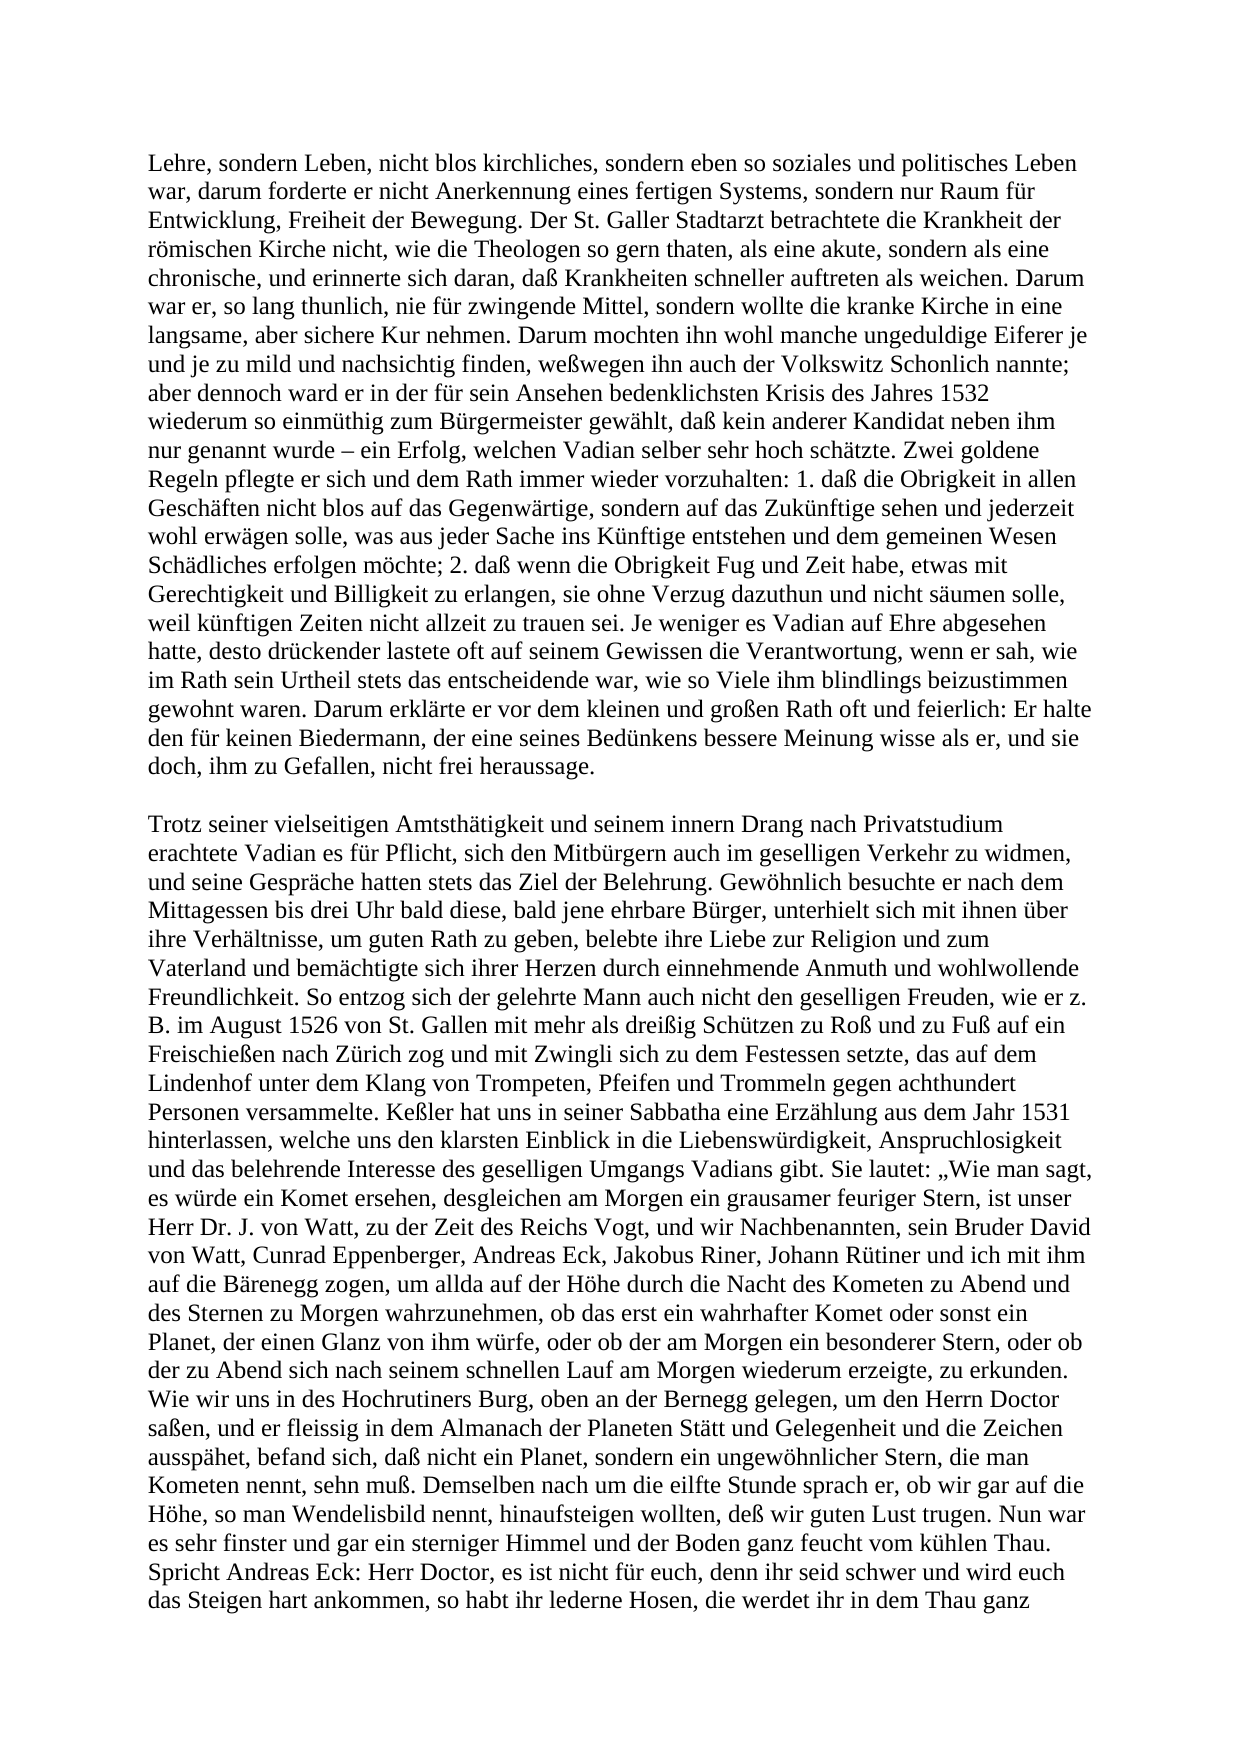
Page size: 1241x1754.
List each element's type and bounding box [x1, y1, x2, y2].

text [148, 809, 1093, 1614]
text [148, 148, 1093, 780]
